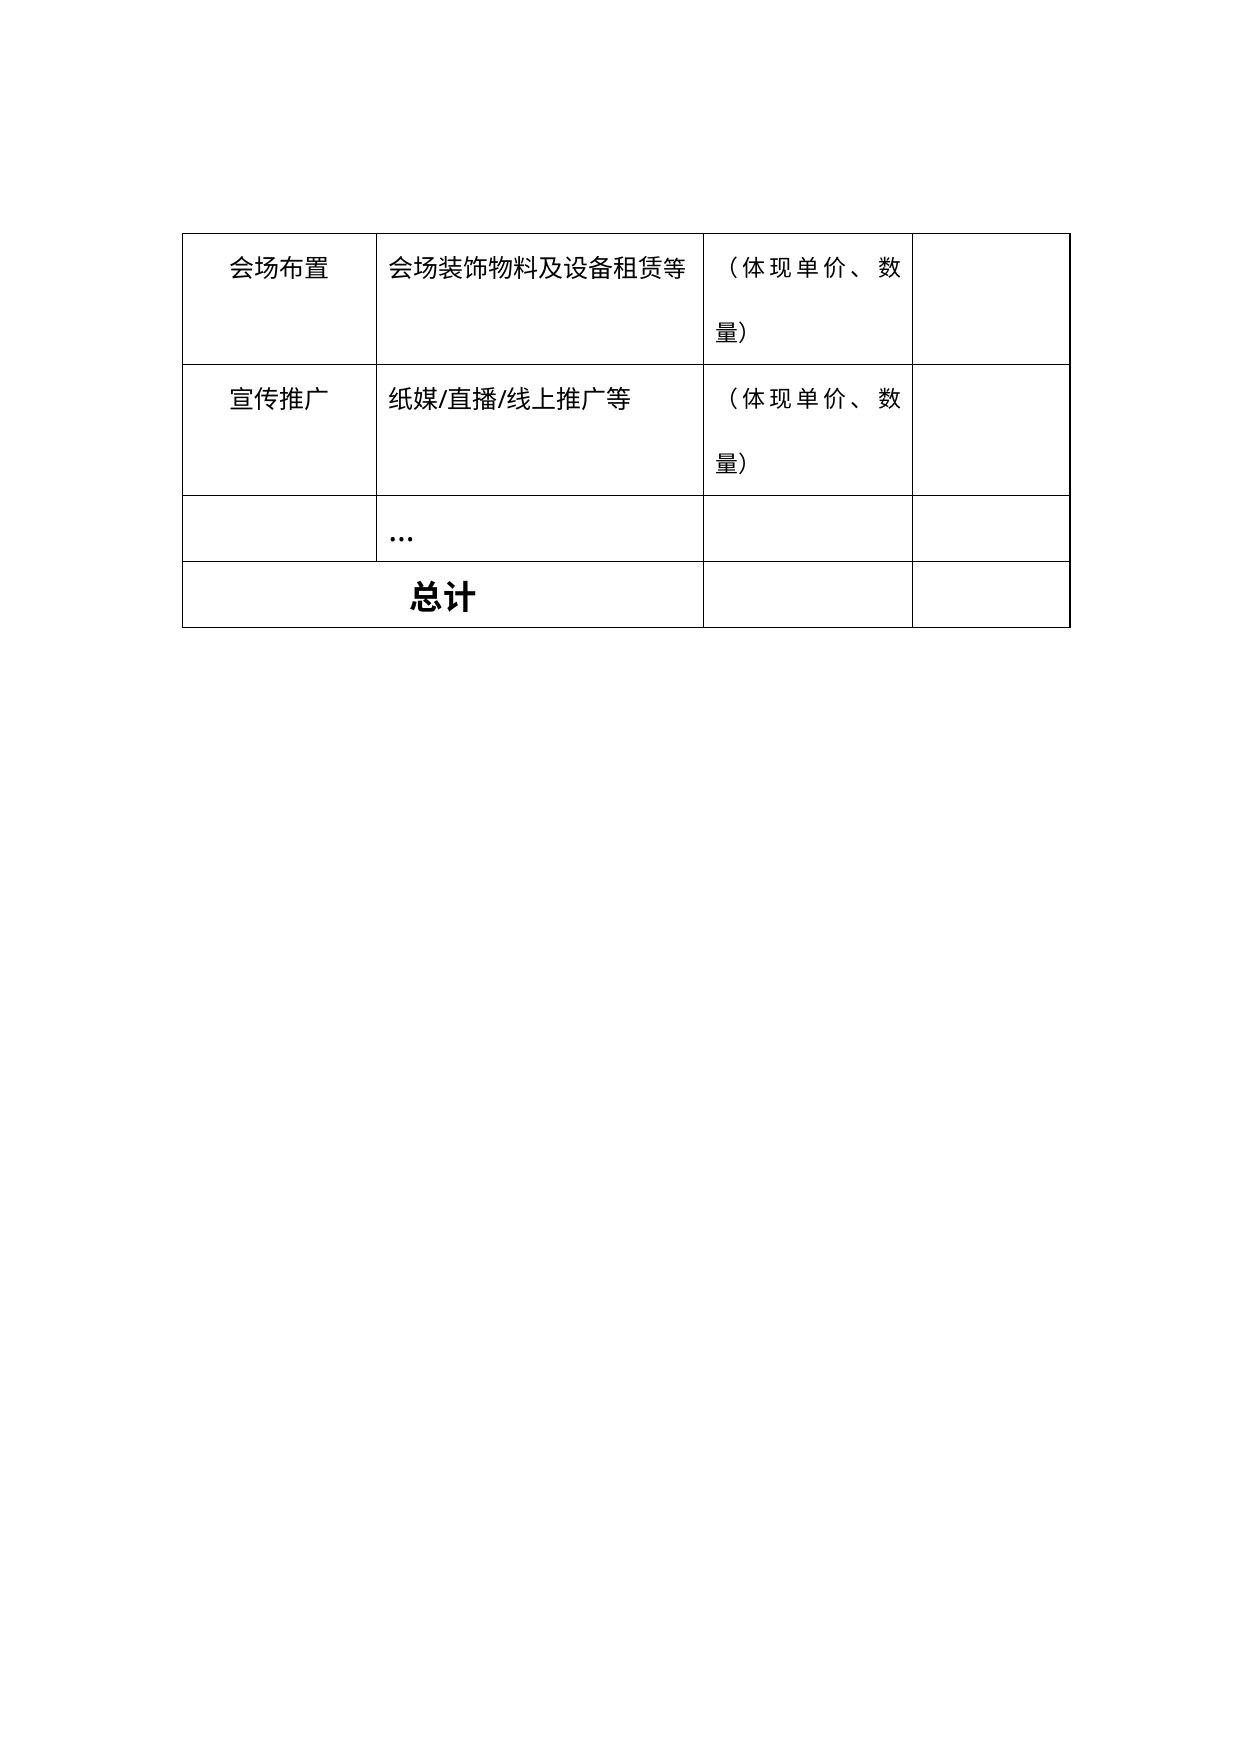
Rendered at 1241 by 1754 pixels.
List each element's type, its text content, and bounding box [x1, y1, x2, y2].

table_cell [704, 562, 912, 627]
table_cell [913, 562, 1069, 627]
table_cell … [377, 496, 703, 561]
table_cell [913, 496, 1069, 561]
table_cell [913, 234, 1069, 364]
table_cell [913, 365, 1069, 495]
table_cell 总计 [183, 562, 703, 627]
table_cell [704, 496, 912, 561]
table_cell （体现单价、数量） [704, 365, 912, 495]
table_cell 会场装饰物料及设备租赁等 [377, 234, 703, 364]
table_cell 会场布置 [183, 234, 376, 364]
table_cell 宣传推广 [183, 365, 376, 495]
table_cell 纸媒/直播/线上推广等 [377, 365, 703, 495]
table_cell [183, 496, 376, 561]
table_cell （体现单价、数量） [704, 234, 912, 364]
